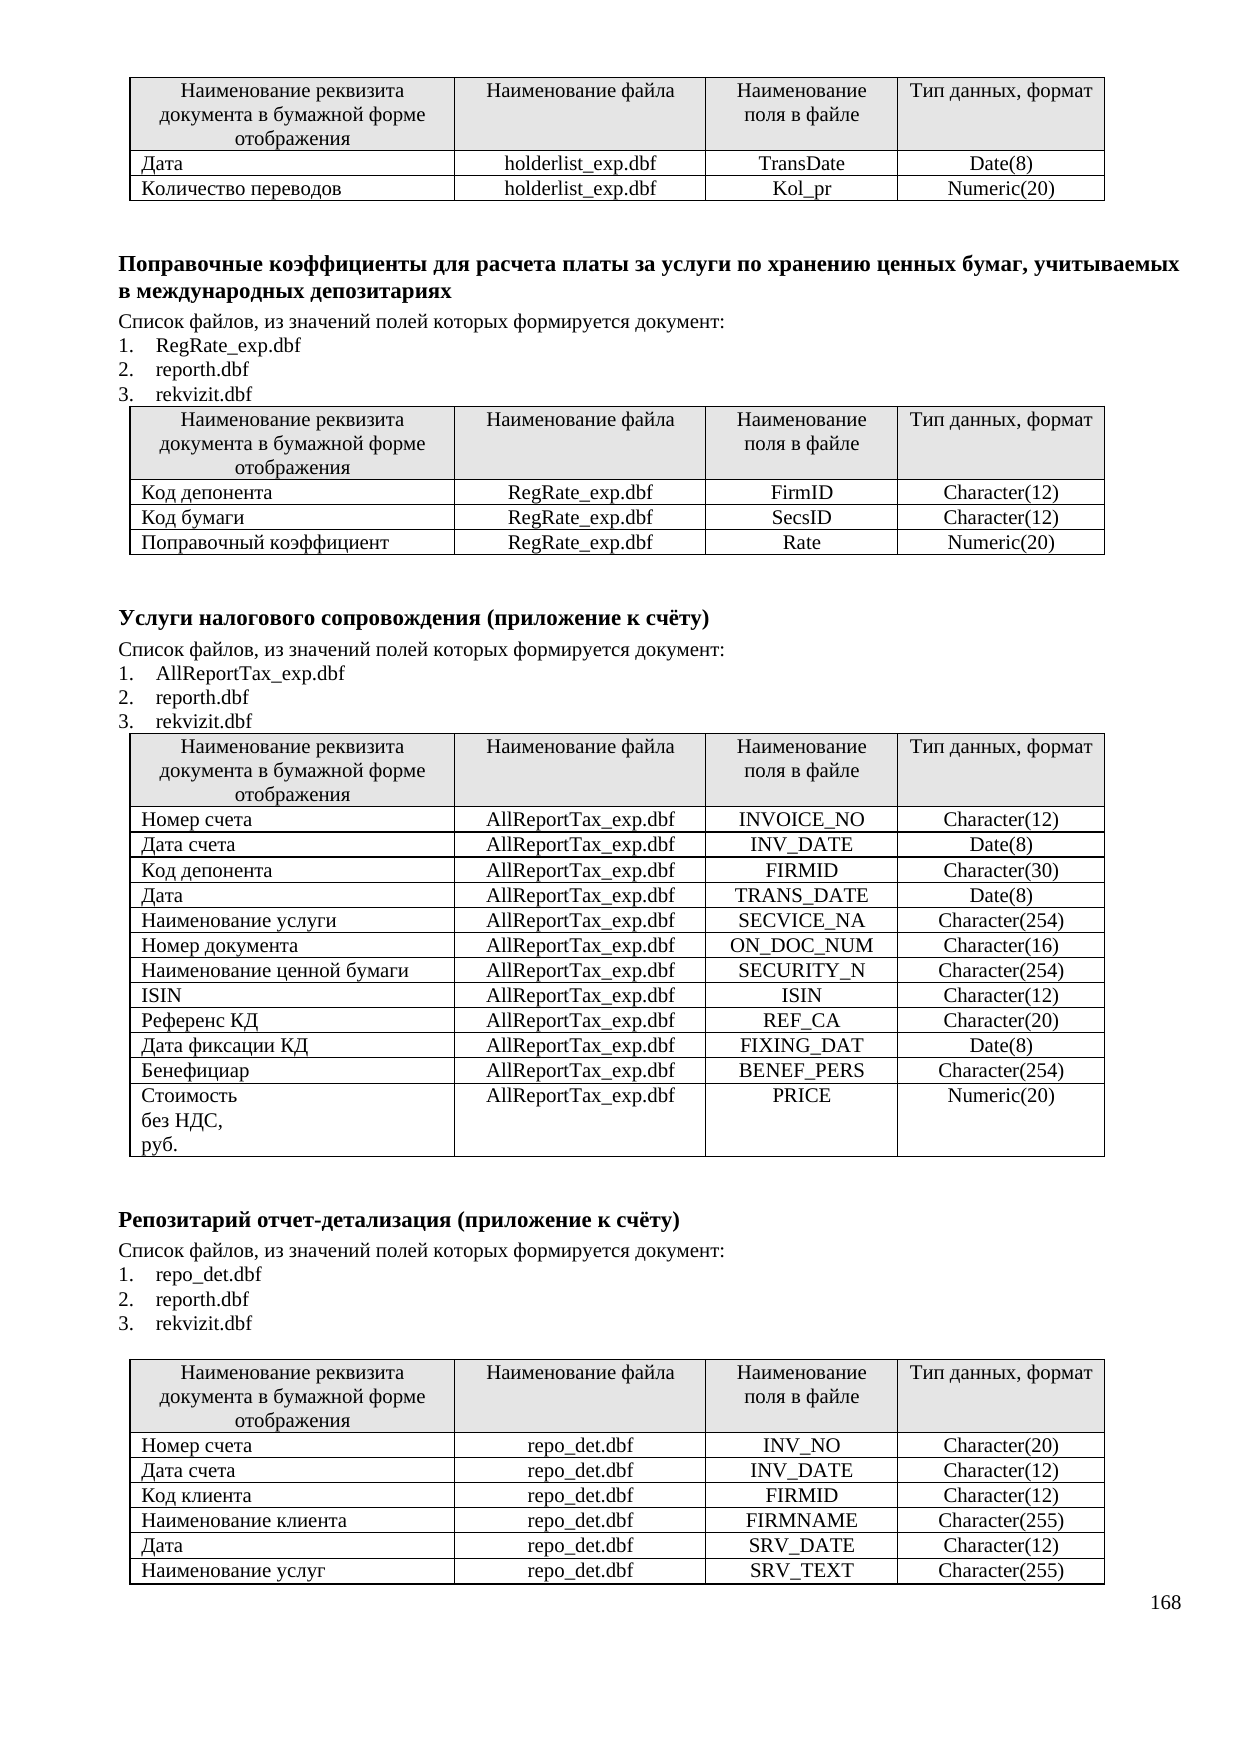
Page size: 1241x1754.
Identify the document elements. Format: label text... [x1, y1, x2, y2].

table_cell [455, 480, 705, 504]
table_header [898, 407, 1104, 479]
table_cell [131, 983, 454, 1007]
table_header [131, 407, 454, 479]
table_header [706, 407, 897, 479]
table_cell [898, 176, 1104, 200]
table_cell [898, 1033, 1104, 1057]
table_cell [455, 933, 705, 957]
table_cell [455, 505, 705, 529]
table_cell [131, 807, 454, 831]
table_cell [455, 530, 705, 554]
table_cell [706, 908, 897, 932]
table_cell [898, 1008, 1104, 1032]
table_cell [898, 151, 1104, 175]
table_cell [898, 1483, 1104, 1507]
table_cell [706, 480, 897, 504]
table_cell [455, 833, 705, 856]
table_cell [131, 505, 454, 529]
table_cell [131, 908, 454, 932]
subtitle Репозитарий отчет-детализация (приложение к счёту) [118, 1206, 1181, 1232]
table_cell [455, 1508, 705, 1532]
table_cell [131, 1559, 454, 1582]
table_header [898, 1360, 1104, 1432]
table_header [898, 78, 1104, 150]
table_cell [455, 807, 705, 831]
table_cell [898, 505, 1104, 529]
list AllReportTax_exp.dbf [118, 661, 1181, 685]
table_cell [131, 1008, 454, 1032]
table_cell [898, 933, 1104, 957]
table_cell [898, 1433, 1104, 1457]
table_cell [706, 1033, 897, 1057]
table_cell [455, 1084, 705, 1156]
list RegRate_exp.dbf [118, 333, 1181, 357]
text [118, 309, 1181, 333]
list reporth.dbf [118, 1286, 1181, 1311]
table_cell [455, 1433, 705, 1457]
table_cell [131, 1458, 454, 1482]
list repo_det.dbf [118, 1262, 1181, 1286]
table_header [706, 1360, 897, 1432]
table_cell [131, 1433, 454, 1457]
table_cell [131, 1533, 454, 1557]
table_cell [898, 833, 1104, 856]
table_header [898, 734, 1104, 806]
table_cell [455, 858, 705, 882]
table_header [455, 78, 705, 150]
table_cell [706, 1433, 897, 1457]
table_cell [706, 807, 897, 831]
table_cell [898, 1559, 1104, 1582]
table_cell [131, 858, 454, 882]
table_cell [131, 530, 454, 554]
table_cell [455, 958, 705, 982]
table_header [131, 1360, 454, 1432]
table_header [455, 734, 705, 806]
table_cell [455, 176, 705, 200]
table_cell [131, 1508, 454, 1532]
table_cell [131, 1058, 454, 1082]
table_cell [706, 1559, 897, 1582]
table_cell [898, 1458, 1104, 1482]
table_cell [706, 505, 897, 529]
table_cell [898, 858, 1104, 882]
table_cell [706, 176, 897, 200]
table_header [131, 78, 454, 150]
text Список файлов, из значений полей которых формируется документ: [118, 1238, 1181, 1262]
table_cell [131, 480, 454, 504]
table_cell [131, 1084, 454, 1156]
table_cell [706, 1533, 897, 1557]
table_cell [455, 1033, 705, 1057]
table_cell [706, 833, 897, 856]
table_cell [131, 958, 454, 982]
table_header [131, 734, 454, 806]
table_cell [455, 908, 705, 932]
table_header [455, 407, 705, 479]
list rekvizit.dbf [118, 381, 1181, 406]
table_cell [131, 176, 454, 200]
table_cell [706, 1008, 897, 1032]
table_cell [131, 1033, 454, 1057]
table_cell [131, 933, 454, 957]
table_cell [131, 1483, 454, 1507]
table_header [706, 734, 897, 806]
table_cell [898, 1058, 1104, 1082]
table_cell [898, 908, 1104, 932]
subtitle Услуги налогового сопровождения (приложение к счёту) [118, 604, 1181, 631]
list reporth.dbf [118, 685, 1181, 709]
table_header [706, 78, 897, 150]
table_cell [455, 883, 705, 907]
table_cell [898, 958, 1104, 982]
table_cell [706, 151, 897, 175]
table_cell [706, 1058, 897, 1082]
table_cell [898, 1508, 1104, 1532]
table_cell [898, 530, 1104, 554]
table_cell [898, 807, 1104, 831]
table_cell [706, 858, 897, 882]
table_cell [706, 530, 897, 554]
list rekvizit.dbf [118, 1311, 1181, 1334]
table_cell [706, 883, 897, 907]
list rekvizit.dbf [118, 709, 1181, 733]
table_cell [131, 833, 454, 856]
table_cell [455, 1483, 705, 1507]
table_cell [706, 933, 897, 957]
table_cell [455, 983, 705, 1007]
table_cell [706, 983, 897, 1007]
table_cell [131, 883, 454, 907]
text Список файлов, из значений полей которых формируется документ: [118, 637, 1181, 661]
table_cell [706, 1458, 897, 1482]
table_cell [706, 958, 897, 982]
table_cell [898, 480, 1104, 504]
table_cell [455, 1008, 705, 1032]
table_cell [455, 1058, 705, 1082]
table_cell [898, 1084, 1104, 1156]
subtitle Поправочные коэффициенты для расчета платы за услуги по хранению ценных бумаг, учитываемых в международных депозитариях [118, 250, 1181, 303]
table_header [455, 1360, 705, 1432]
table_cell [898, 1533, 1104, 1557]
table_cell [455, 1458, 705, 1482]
list reporth.dbf [118, 357, 1181, 381]
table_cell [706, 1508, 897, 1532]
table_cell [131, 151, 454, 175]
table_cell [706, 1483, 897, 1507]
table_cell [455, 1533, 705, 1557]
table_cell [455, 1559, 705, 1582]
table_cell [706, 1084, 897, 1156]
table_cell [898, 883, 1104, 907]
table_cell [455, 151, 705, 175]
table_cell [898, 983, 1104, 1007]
